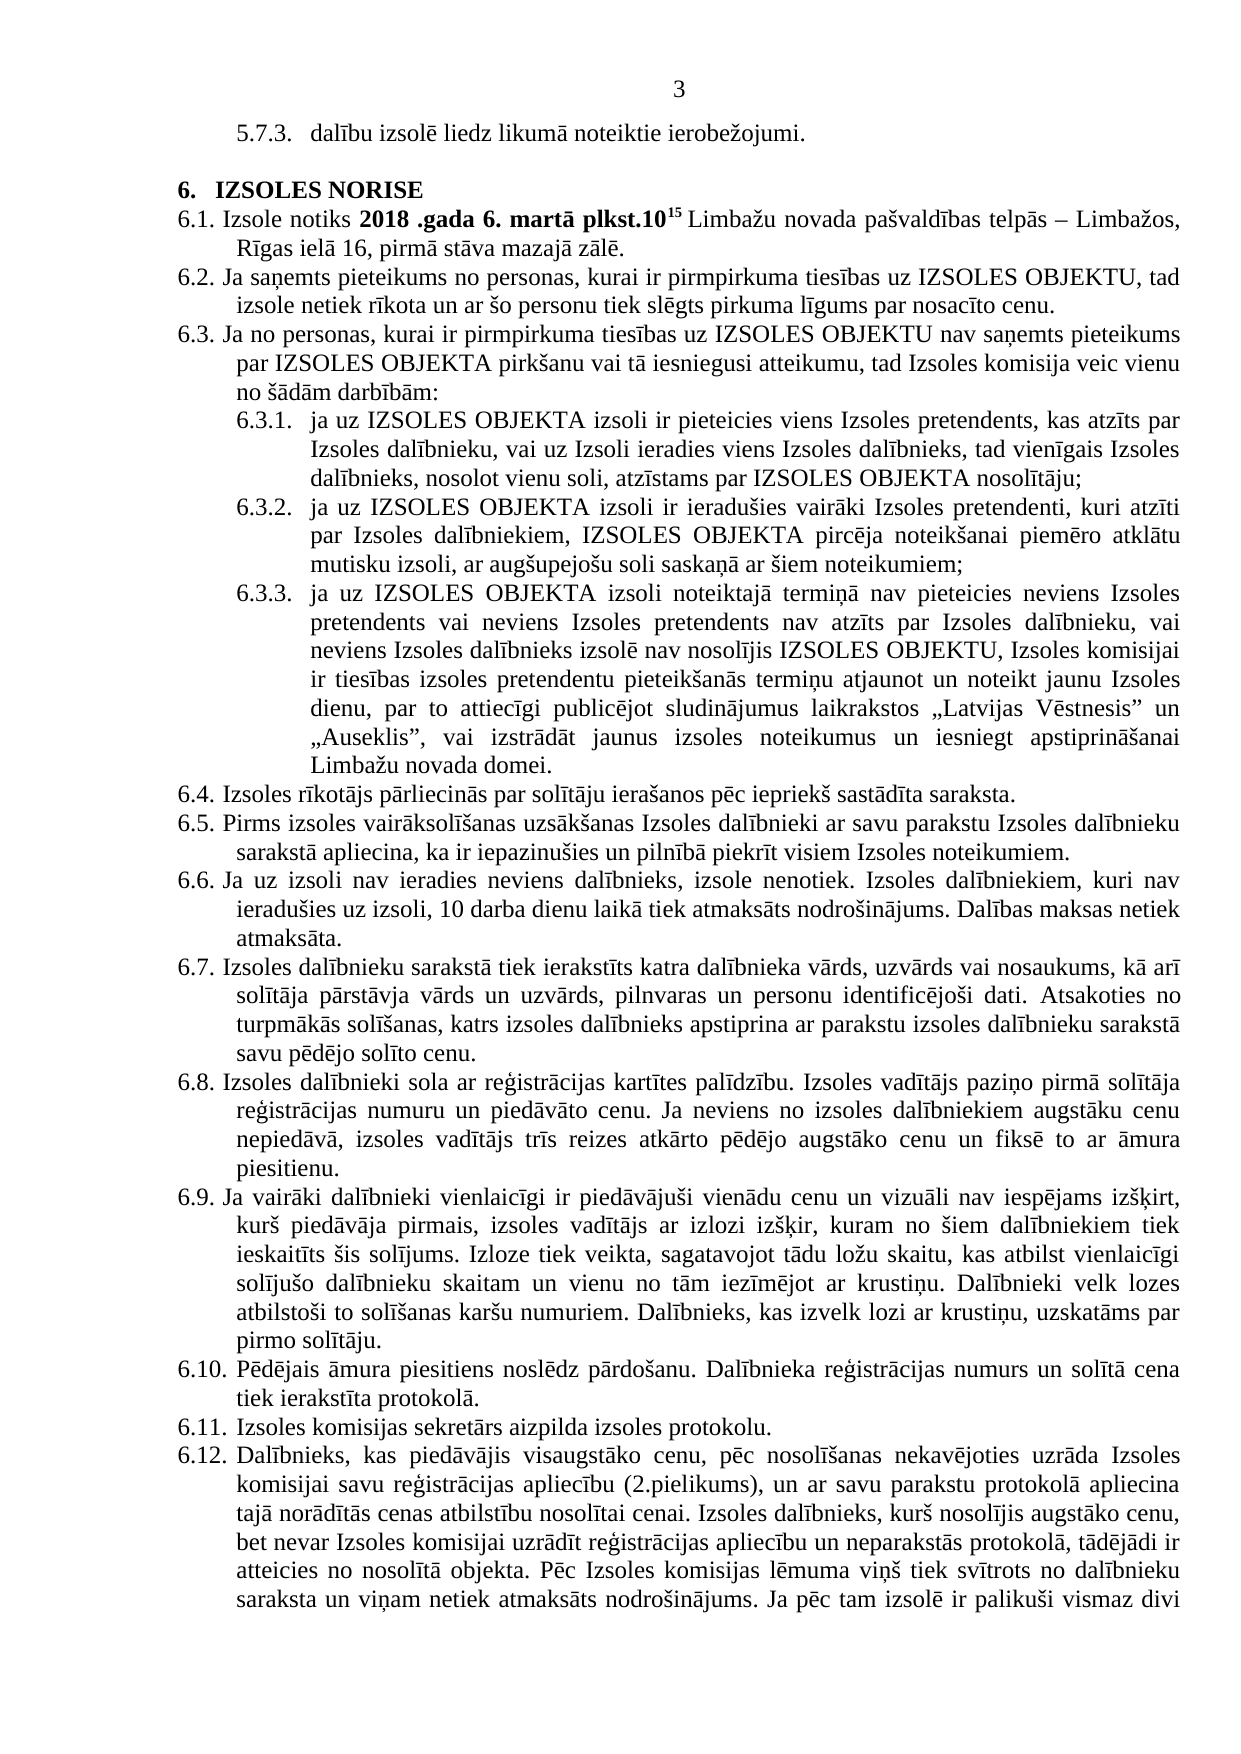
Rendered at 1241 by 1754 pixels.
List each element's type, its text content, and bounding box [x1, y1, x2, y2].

list Izsoles dalībnieki sola ar reģistrācijas kartītes palīdzību. Izsoles vadītājs paziņo pirmā solītāja reģistrācijas numuru un piedāvāto cenu. Ja neviens no izsoles dalībniekiem augstāku cenu nepiedāvā, izsoles vadītājs trīs reizes atkārto pēdējo augstāko cenu un fiksē to ar āmura piesitienu. [177, 1067, 1181, 1182]
list Ja vairāki dalībnieki vienlaicīgi ir piedāvājuši vienādu cenu un vizuāli nav iespējams izšķirt, kurš piedāvāja pirmais, izsoles vadītājs ar izlozi izšķir, kuram no šiem dalībniekiem tiek ieskaitīts šis solījums. Izloze tiek veikta, sagatavojot tādu ložu skaitu, kas atbilst vienlaicīgi solījušo dalībnieku skaitam un vienu no tām iezīmējot ar krustiņu. Dalībnieki velk lozes atbilstoši to solīšanas karšu numuriem. Dalībnieks, kas izvelk lozi ar krustiņu, uzskatāms par pirmo solītāju. [177, 1182, 1181, 1354]
list Izsoles komisijas sekretārs aizpilda izsoles protokolu. [177, 1412, 1181, 1441]
list Ja uz izsoli nav ieradies neviens dalībnieks, izsole nenotiek. Izsoles dalībniekiem, kuri nav ieradušies uz izsoli, 10 darba dienu laikā tiek atmaksāts nodrošinājums. Dalības maksas netiek atmaksāta. [177, 866, 1181, 952]
list Izsoles dalībnieku sarakstā tiek ierakstīts katra dalībnieka vārds, uzvārds vai nosaukums, kā arī solītāja pārstāvja vārds un uzvārds, pilnvaras un personu identificējoši dati. Atsakoties no turpmākās solīšanas, katrs izsoles dalībnieks apstiprina ar parakstu izsoles dalībnieku sarakstā savu pēdējo solīto cenu. [177, 952, 1181, 1067]
list dalību izsolē liedz likumā noteiktie ierobežojumi. [236, 118, 1181, 147]
list Izsole notiks 2018 .gada 6. martā plkst.1015 Limbažu novada pašvaldības telpās – Limbažos, Rīgas ielā 16, pirmā stāva mazajā zālē. [177, 204, 1181, 262]
list Pirms izsoles vairāksolīšanas uzsākšanas Izsoles dalībnieki ar savu parakstu Izsoles dalībnieku sarakstā apliecina, ka ir iepazinušies un pilnībā piekrīt visiem Izsoles noteikumiem. [177, 808, 1181, 866]
list Ja no personas, kurai ir pirmpirkuma tiesības uz IZSOLES OBJEKTU nav saņemts pieteikums par IZSOLES OBJEKTA pirkšanu vai tā iesniegusi atteikumu, tad Izsoles komisija veic vienu no šādām darbībām: [177, 319, 1181, 406]
list IZSOLES NORISE [177, 176, 1181, 204]
list Pēdējais āmura piesitiens noslēdz pārdošanu. Dalībnieka reģistrācijas numurs un solītā cena tiek ierakstīta protokolā. [177, 1354, 1181, 1412]
list Ja saņemts pieteikums no personas, kurai ir pirmpirkuma tiesības uz IZSOLES OBJEKTU, tad izsole netiek rīkota un ar šo personu tiek slēgts pirkuma līgums par nosacīto cenu. [177, 262, 1181, 319]
list Izsoles rīkotājs pārliecinās par solītāju ierašanos pēc iepriekš sastādīta saraksta. [177, 779, 1181, 808]
list ja uz IZSOLES OBJEKTA izsoli ir pieteicies viens Izsoles pretendents, kas atzīts par Izsoles dalībnieku, vai uz Izsoli ieradies viens Izsoles dalībnieks, tad vienīgais Izsoles dalībnieks, nosolot vienu soli, atzīstams par IZSOLES OBJEKTA nosolītāju; [236, 406, 1181, 492]
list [177, 1441, 1181, 1613]
list ja uz IZSOLES OBJEKTA izsoli ir ieradušies vairāki Izsoles pretendenti, kuri atzīti par Izsoles dalībniekiem, IZSOLES OBJEKTA pircēja noteikšanai piemēro atklātu mutisku izsoli, ar augšupejošu soli saskaņā ar šiem noteikumiem; [236, 492, 1181, 578]
list ja uz IZSOLES OBJEKTA izsoli noteiktajā termiņā nav pieteicies neviens Izsoles pretendents vai neviens Izsoles pretendents nav atzīts par Izsoles dalībnieku, vai neviens Izsoles dalībnieks izsolē nav nosolījis IZSOLES OBJEKTU, Izsoles komisijai ir tiesības izsoles pretendentu pieteikšanās termiņu atjaunot un noteikt jaunu Izsoles dienu, par to attiecīgi publicējot sludinājumus laikrakstos „Latvijas Vēstnesis” un „Auseklis”, vai izstrādāt jaunus izsoles noteikumus un iesniegt apstiprināšanai Limbažu novada domei. [236, 578, 1181, 779]
